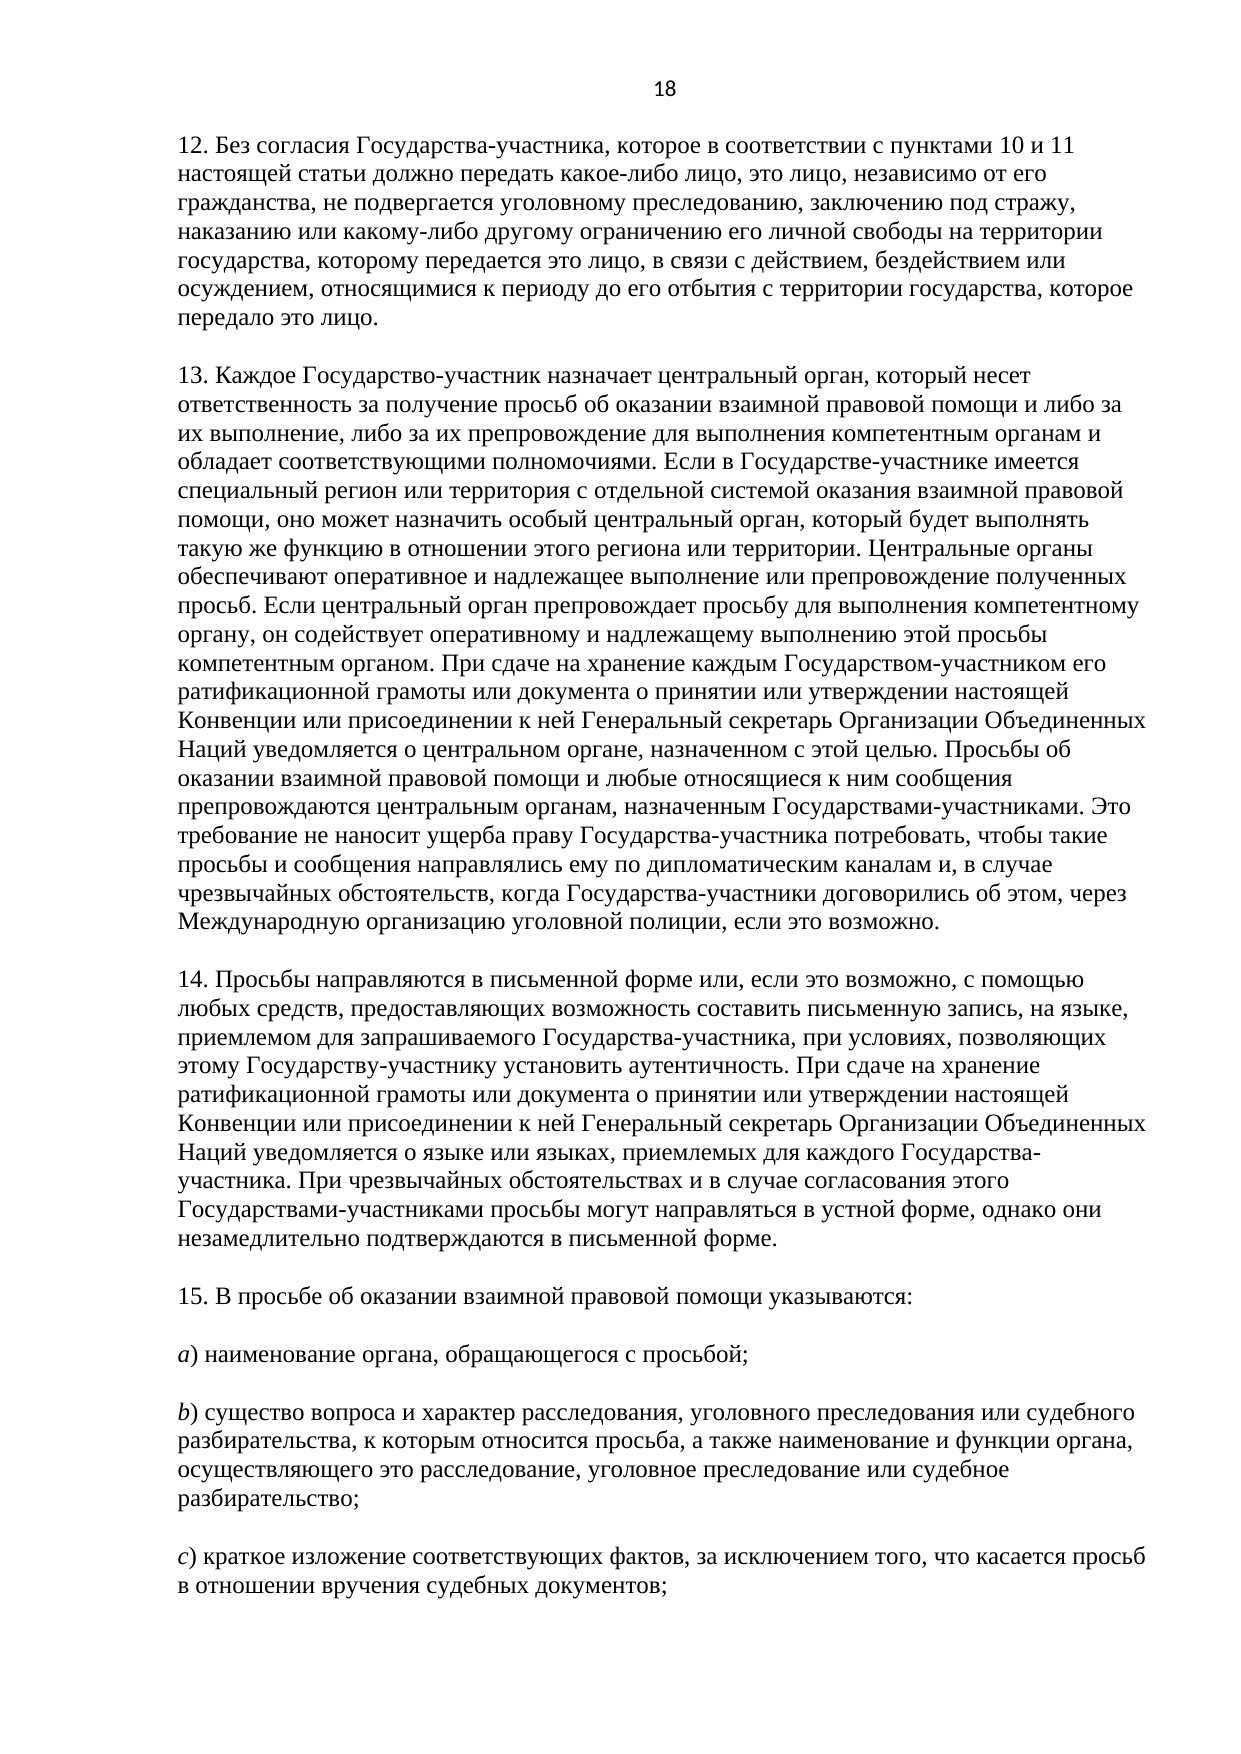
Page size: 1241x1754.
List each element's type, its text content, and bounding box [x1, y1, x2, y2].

text c) краткое изложение соответствующих фактов, за исключением того, что касается просьб в отношении вручения судебных документов; [177, 1541, 1152, 1598]
text 15. В просьбе об оказании взаимной правовой помощи указываются: [177, 1281, 1152, 1310]
text b) существо вопроса и характер расследования, уголовного преследования или судебного разбирательства, к которым относится просьба, а также наименование и функции органа, осуществляющего это расследование, уголовное преследование или судебное разбирательство; [177, 1397, 1152, 1512]
text 13. Каждое Государство-участник назначает центральный орган, который несет ответственность за получение просьб об оказании взаимной правовой помощи и либо за их выполнение, либо за их препровождение для выполнения компетентным органам и обладает соответствующими полномочиями. Если в Государстве-участнике имеется специальный регион или территория с отдельной системой оказания взаимной правовой помощи, оно может назначить особый центральный орган, который будет выполнять такую же функцию в отношении этого региона или территории. Центральные органы обеспечивают оперативное и надлежащее выполнение или препровождение полученных просьб. Если центральный орган препровождает просьбу для выполнения компетентному органу, он содействует оперативному и надлежащему выполнению этой просьбы компетентным органом. При сдаче на хранение каждым Государством-участником его ратификационной грамоты или документа о принятии или утверждении настоящей Конвенции или присоединении к ней Генеральный секретарь Организации Объединенных Наций уведомляется о центральном органе, назначенном с этой целью. Просьбы об оказании взаимной правовой помощи и любые относящиеся к ним сообщения препровождаются центральным органам, назначенным Государствами-участниками. Это требование не наносит ущерба праву Государства-участника потребовать, чтобы такие просьбы и сообщения направлялись ему по дипломатическим каналам и, в случае чрезвычайных обстоятельств, когда Государства-участники договорились об этом, через Международную организацию уголовной полиции, если это возможно. [177, 360, 1152, 935]
text 12. Без согласия Государства-участника, которое в соответствии с пунктами 10 и 11 настоящей статьи должно передать какое-либо лицо, это лицо, независимо от его гражданства, не подвергается уголовному преследованию, заключению под стражу, наказанию или какому-либо другому ограничению его личной свободы на территории государства, которому передается это лицо, в связи с действием, бездействием или осуждением, относящимися к периоду до его отбытия с территории государства, которое передало это лицо. [177, 130, 1152, 331]
text а) наименование органа, обращающегося с просьбой; [177, 1339, 1152, 1368]
text 14. Просьбы направляются в письменной форме или, если это возможно, с помощью любых средств, предоставляющих возможность составить письменную запись, на языке, приемлемом для запрашиваемого Государства-участника, при условиях, позволяющих этому Государству-участнику установить аутентичность. При сдаче на хранение ратификационной грамоты или документа о принятии или утверждении настоящей Конвенции или присоединении к ней Генеральный секретарь Организации Объединенных Наций уведомляется о языке или языках, приемлемых для каждого Государства-участника. При чрезвычайных обстоятельствах и в случае согласования этого Государствами-участниками просьбы могут направляться в устной форме, однако они незамедлительно подтверждаются в письменной форме. [177, 964, 1152, 1252]
